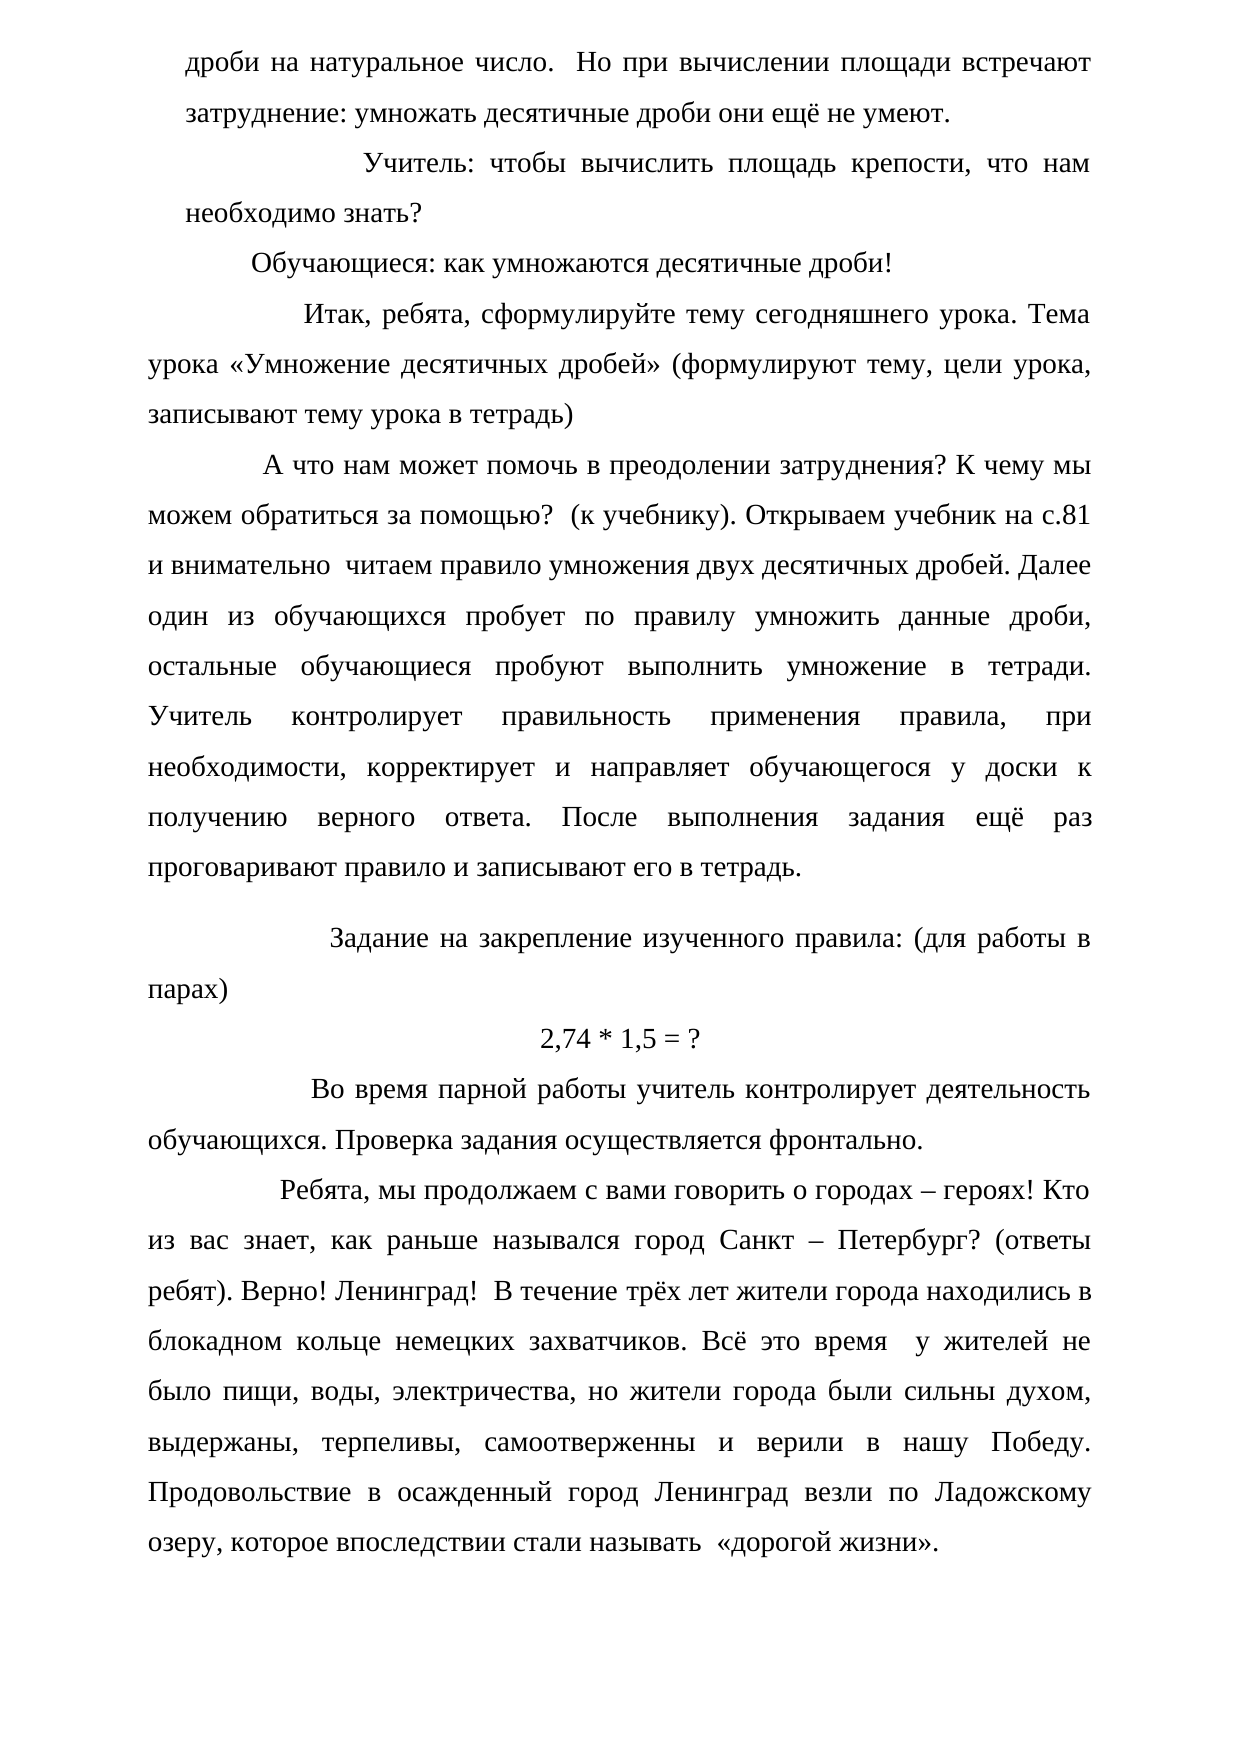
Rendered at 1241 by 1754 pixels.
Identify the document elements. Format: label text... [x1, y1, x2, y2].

text Учитель: чтобы вычислить площадь крепости, что нам необходимо знать? [185, 145, 1092, 229]
text 2,74 * 1,5 = ? [148, 1021, 1092, 1055]
text Во время парной работы учитель контролирует деятельность обучающихся. Проверка задания осуществляется фронтально. [148, 1071, 1092, 1155]
text Итак, ребята, сформулируйте тему сегодняшнего урока. Тема урока «Умножение десятичных дробей» (формулируют тему, цели урока, записывают тему урока в тетрадь) [148, 296, 1092, 430]
text Задание на закрепление изученного правила: (для работы в парах) [148, 921, 1092, 1004]
text Обучающиеся: как умножаются десятичные дроби! [185, 246, 1092, 279]
list А что нам может помочь в преодолении затруднения? К чему мы можем обратиться за помощью? (к учебнику). Открываем учебник на с.81 и внимательно читаем правило умножения двух десятичных дробей. Далее один из обучающихся пробует по правилу умножить данные дроби, остальные обучающиеся пробуют выполнить умножение в тетради. Учитель контролирует правильность применения правила, при необходимости, корректирует и направляет обучающегося у доски к получению верного ответа. После выполнения задания ещё раз проговаривают правило и записывают его в тетрадь. [148, 447, 1092, 883]
text Ребята, мы продолжаем с вами говорить о городах – героях! Кто из вас знает, как раньше назывался город Санкт – Петербург? (ответы ребят). Верно! Ленинград! В течение трёх лет жители города находились в блокадном кольце немецких захватчиков. Всё это время у жителей не было пищи, воды, электричества, но жители города были сильны духом, выдержаны, терпеливы, самоотверженны и верили в нашу Победу. Продовольствие в осажденный город Ленинград везли по Ладожскому озеру, которое впоследствии стали называть «дорогой жизни». [148, 1172, 1092, 1558]
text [185, 44, 1092, 128]
